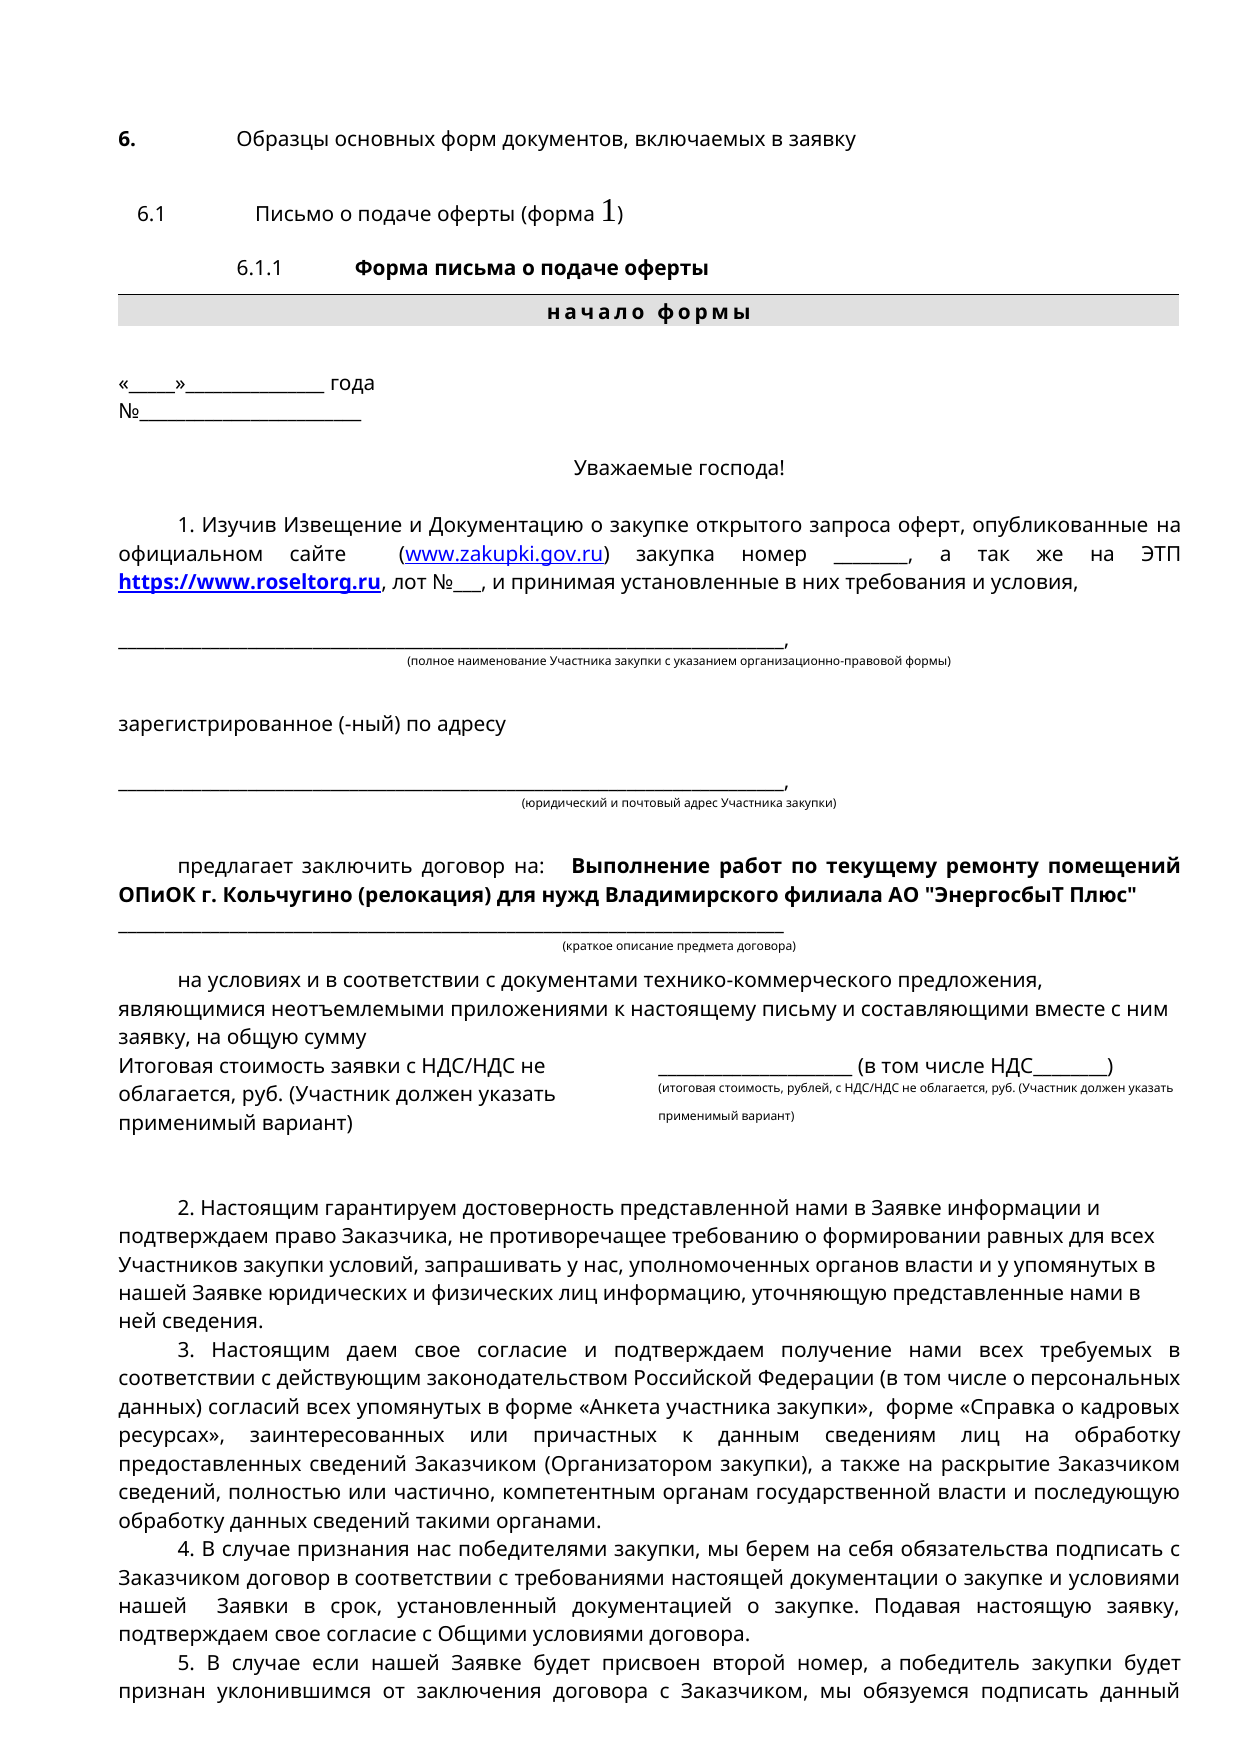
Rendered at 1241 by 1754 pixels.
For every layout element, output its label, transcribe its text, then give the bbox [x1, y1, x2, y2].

text на условиях и в соответствии с документами технико-коммерческого предложения, являющимися неотъемлемыми приложениями к настоящему письму и составляющими вместе с ним заявку, на общую сумму [118, 965, 1181, 1051]
text начало формы [118, 295, 1179, 326]
text ________________________________________________________________________, [118, 624, 1181, 653]
text ________________________________________________________________________, [118, 766, 1181, 795]
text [118, 1648, 1181, 1705]
text 2. Настоящим гарантируем достоверность представленной нами в Заявке информации и подтверждаем право Заказчика, не противоречащее требованию о формировании равных для всех Участников закупки условий, запрашивать у нас, уполномоченных органов власти и у упомянутых в нашей Заявке юридических и физических лиц информацию, уточняющую представленные нами в ней сведения. [118, 1193, 1181, 1335]
text 1. Изучив Извещение и Документацию о закупке открытого запроса оферт, опубликованные на официальном сайте (www.zakupki.gov.ru) закупка номер ________, а так же на ЭТП https://www.roseltorg.ru, лот №___, и принимая установленные в них требования и условия, [118, 510, 1181, 596]
text (юридический и почтовый адрес Участника закупки) [118, 795, 1181, 823]
text «_____»_______________ года [118, 368, 635, 397]
text №________________________ [118, 397, 635, 425]
text (краткое описание предмета договора) [118, 937, 1181, 965]
table_header Итоговая стоимость заявки с НДС/НДС не облагается, руб. (Участник должен указать применимый вариант) [107, 1051, 647, 1136]
text Уважаемые господа! [118, 453, 1181, 482]
subtitle Письмо о подаче оферты (форма 1) [137, 190, 1181, 228]
text 4. В случае признания нас победителями закупки, мы берем на себя обязательства подписать с Заказчиком договор в соответствии с требованиями настоящей документации о закупке и условиями нашей Заявки в срок, установленный документацией о закупке. Подавая настоящую заявку, подтверждаем свое согласие с Общими условиями договора. [118, 1534, 1181, 1648]
subtitle Образцы основных форм документов, включаемых в заявку [118, 124, 1181, 152]
table_header _____________________ (в том числе НДС________) (итоговая стоимость, рублей, с НДС/НДС не облагается, руб. (Участник должен указать применимый вариант) [647, 1051, 1187, 1136]
text зарегистрированное (-ный) по адресу [118, 709, 1181, 738]
text (полное наименование Участника закупки с указанием организационно-правовой формы) [118, 653, 1181, 681]
text 3. Настоящим даем свое согласие и подтверждаем получение нами всех требуемых в соответствии с действующим законодательством Российской Федерации (в том числе о персональных данных) согласий всех упомянутых в форме «Анкета участника закупки», форме «Справка о кадровых ресурсах», заинтересованных или причастных к данным сведениям лиц на обработку предоставленных сведений Заказчиком (Организатором закупки), а также на раскрытие Заказчиком сведений, полностью или частично, компетентным органам государственной власти и последующую обработку данных сведений такими органами. [118, 1335, 1181, 1534]
text предлагает заключить договор на: Выполнение работ по текущему ремонту помещений ОПиОК г. Кольчугино (релокация) для нужд Владимирского филиала АО "ЭнергосбыТ Плюс" [118, 852, 1181, 908]
text ________________________________________________________________________ [118, 908, 1181, 937]
list Форма письма о подаче оферты [236, 253, 1181, 282]
